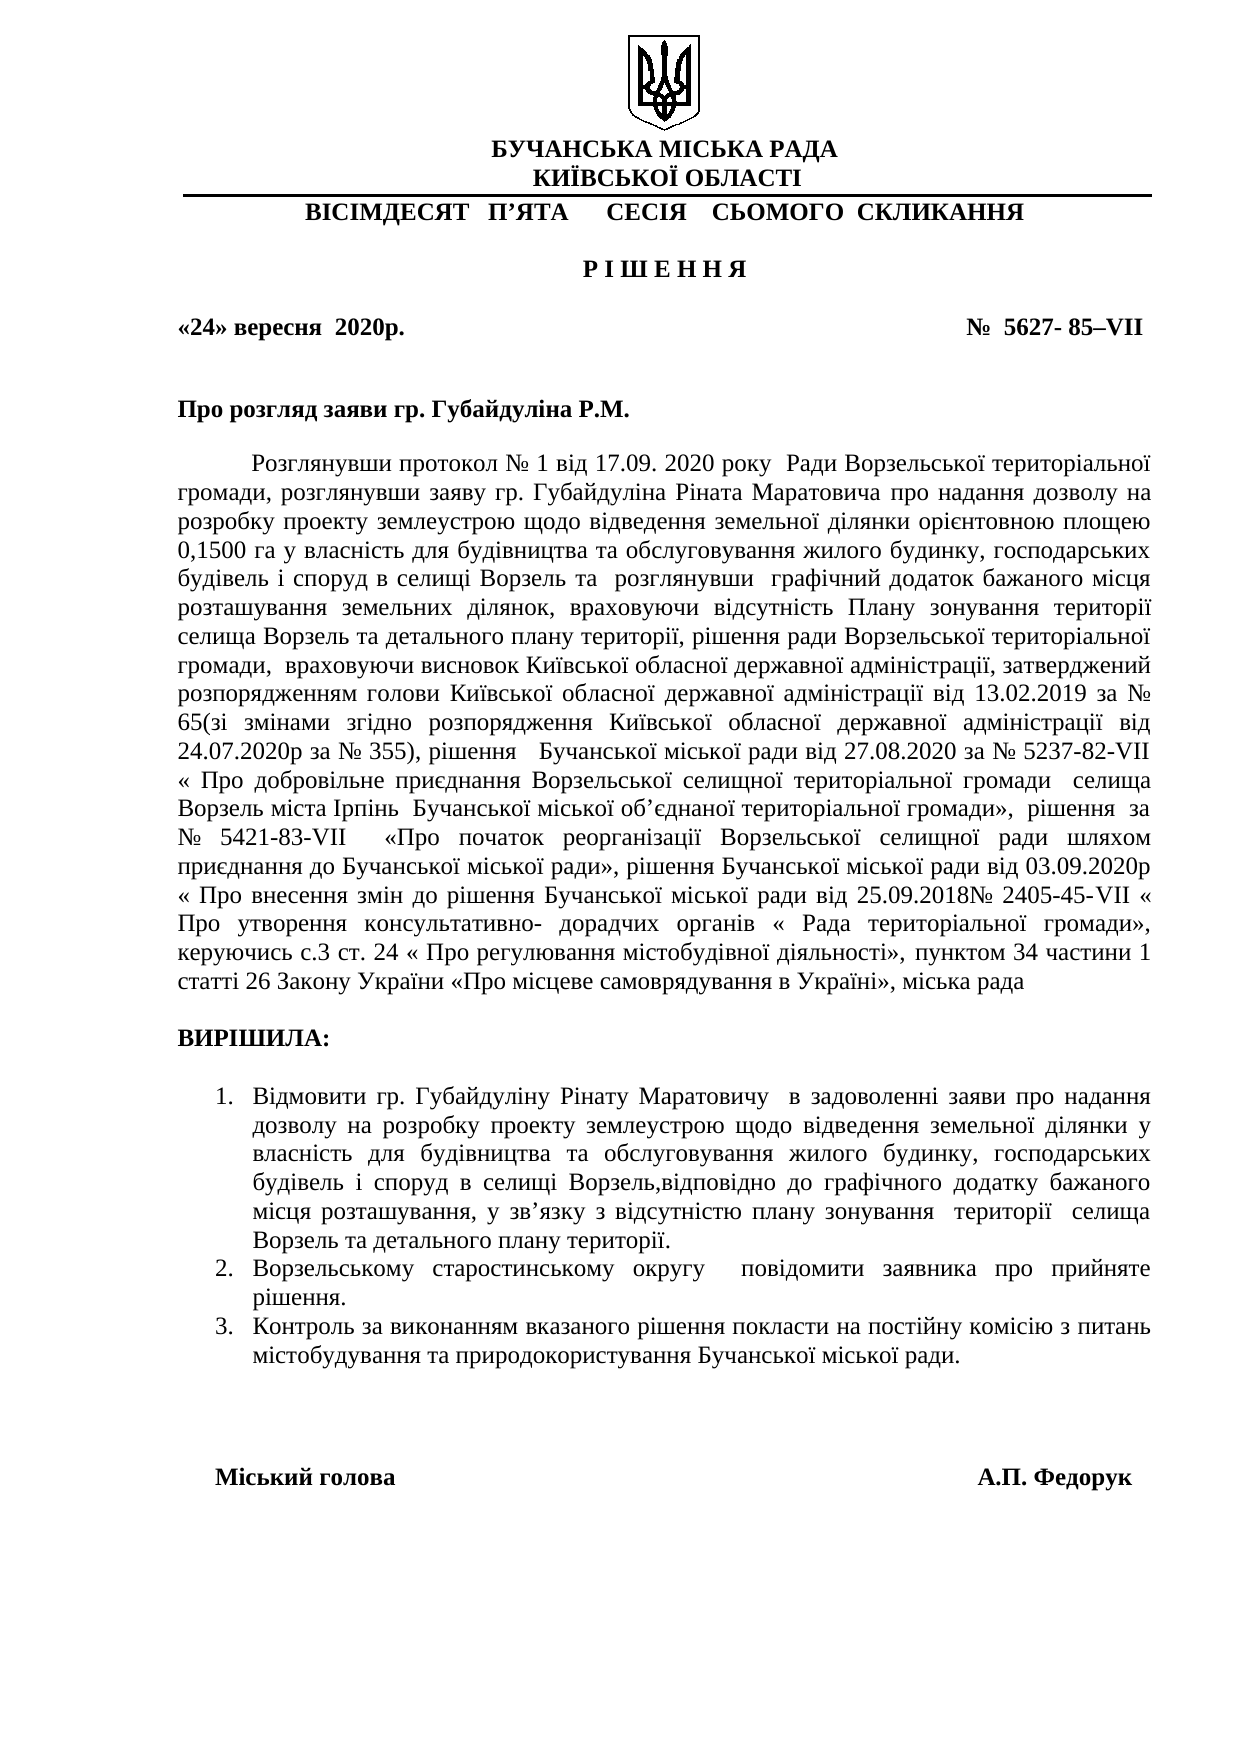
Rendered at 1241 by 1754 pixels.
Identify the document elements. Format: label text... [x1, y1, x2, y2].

list Відмовити гр. Губайдуліну Рінату Маратовичу в задоволенні заяви про надання дозволу на розробку проекту землеустрою щодо відведення земельної ділянки у власність для будівництва та обслуговування жилого будинку, господарських будівель і споруд в селищі Ворзель,відповідно до графічного додатку бажаного місця розташування, у зв’язку з відсутністю плану зонування території селища Ворзель та детального плану території. [215, 1081, 1152, 1253]
text Про розгляд заяви гр. Губайдуліна Р.М. [177, 394, 1152, 423]
text Розглянувши протокол № 1 від 17.09. 2020 року Ради Ворзельської територіальної громади, розглянувши заяву гр. Губайдуліна Ріната Маратовича про надання дозволу на розробку проекту землеустрою щодо відведення земельної ділянки орієнтовною площею 0,1500 га у власність для будівництва та обслуговування жилого будинку, господарських будівель і споруд в селищі Ворзель та розглянувши графічний додаток бажаного місця розташування земельних ділянок, враховуючи відсутність Плану зонування території селища Ворзель та детального плану території, рішення ради Ворзельської територіальної громади, враховуючи висновок Київської обласної державної адміністрації, затверджений розпорядженням голови Київської обласної державної адміністрації від 13.02.2019 за № 65(зі змінами згідно розпорядження Київської обласної державної адміністрації від 24.07.2020р за № 355), рішення Бучанської міської ради від 27.08.2020 за № 5237-82-VІІ « Про добровільне приєднання Ворзельської селищної територіальної громади селища Ворзель міста Ірпінь Бучанської міської об’єднаної територіальної громади», рішення за № 5421-83-VІІ «Про початок реорганізації Ворзельської селищної ради шляхом приєднання до Бучанської міської ради», рішення Бучанської міської ради від 03.09.2020р « Про внесення змін до рішення Бучанської міської ради від 25.09.2018№ 2405-45-VІІ « Про утворення консультативно- дорадчих органів « Рада територіальної громади», керуючись с.3 ст. 24 « Про регулювання містобудівної діяльності», пунктом 34 частини 1 статті 26 Закону України «Про місцеве самоврядування в Україні», міська рада [177, 448, 1152, 995]
text Р І Ш Е Н Н Я [177, 254, 1152, 283]
text КИЇВСЬКОЇ ОБЛАСТІ [183, 163, 1152, 194]
text «24» вересня 2020р. № 5627- 85–VІІ [177, 312, 1152, 341]
text ВИРІШИЛА: [177, 1023, 1152, 1052]
list Ворзельському старостинському округу повідомити заявника про прийняте рішення. [215, 1253, 1152, 1311]
text Міський голова А.П. Федорук [215, 1462, 1152, 1491]
text ВІСІМДЕСЯТ П’ЯТА СЕСІЯ СЬОМОГО СКЛИКАННЯ [177, 197, 1152, 226]
list Контроль за виконанням вказаного рішення покласти на постійну комісію з питань містобудування та природокористування Бучанської міської ради. [215, 1311, 1152, 1368]
text БУЧАНСЬКА МІСЬКА РАДА [177, 134, 1152, 163]
